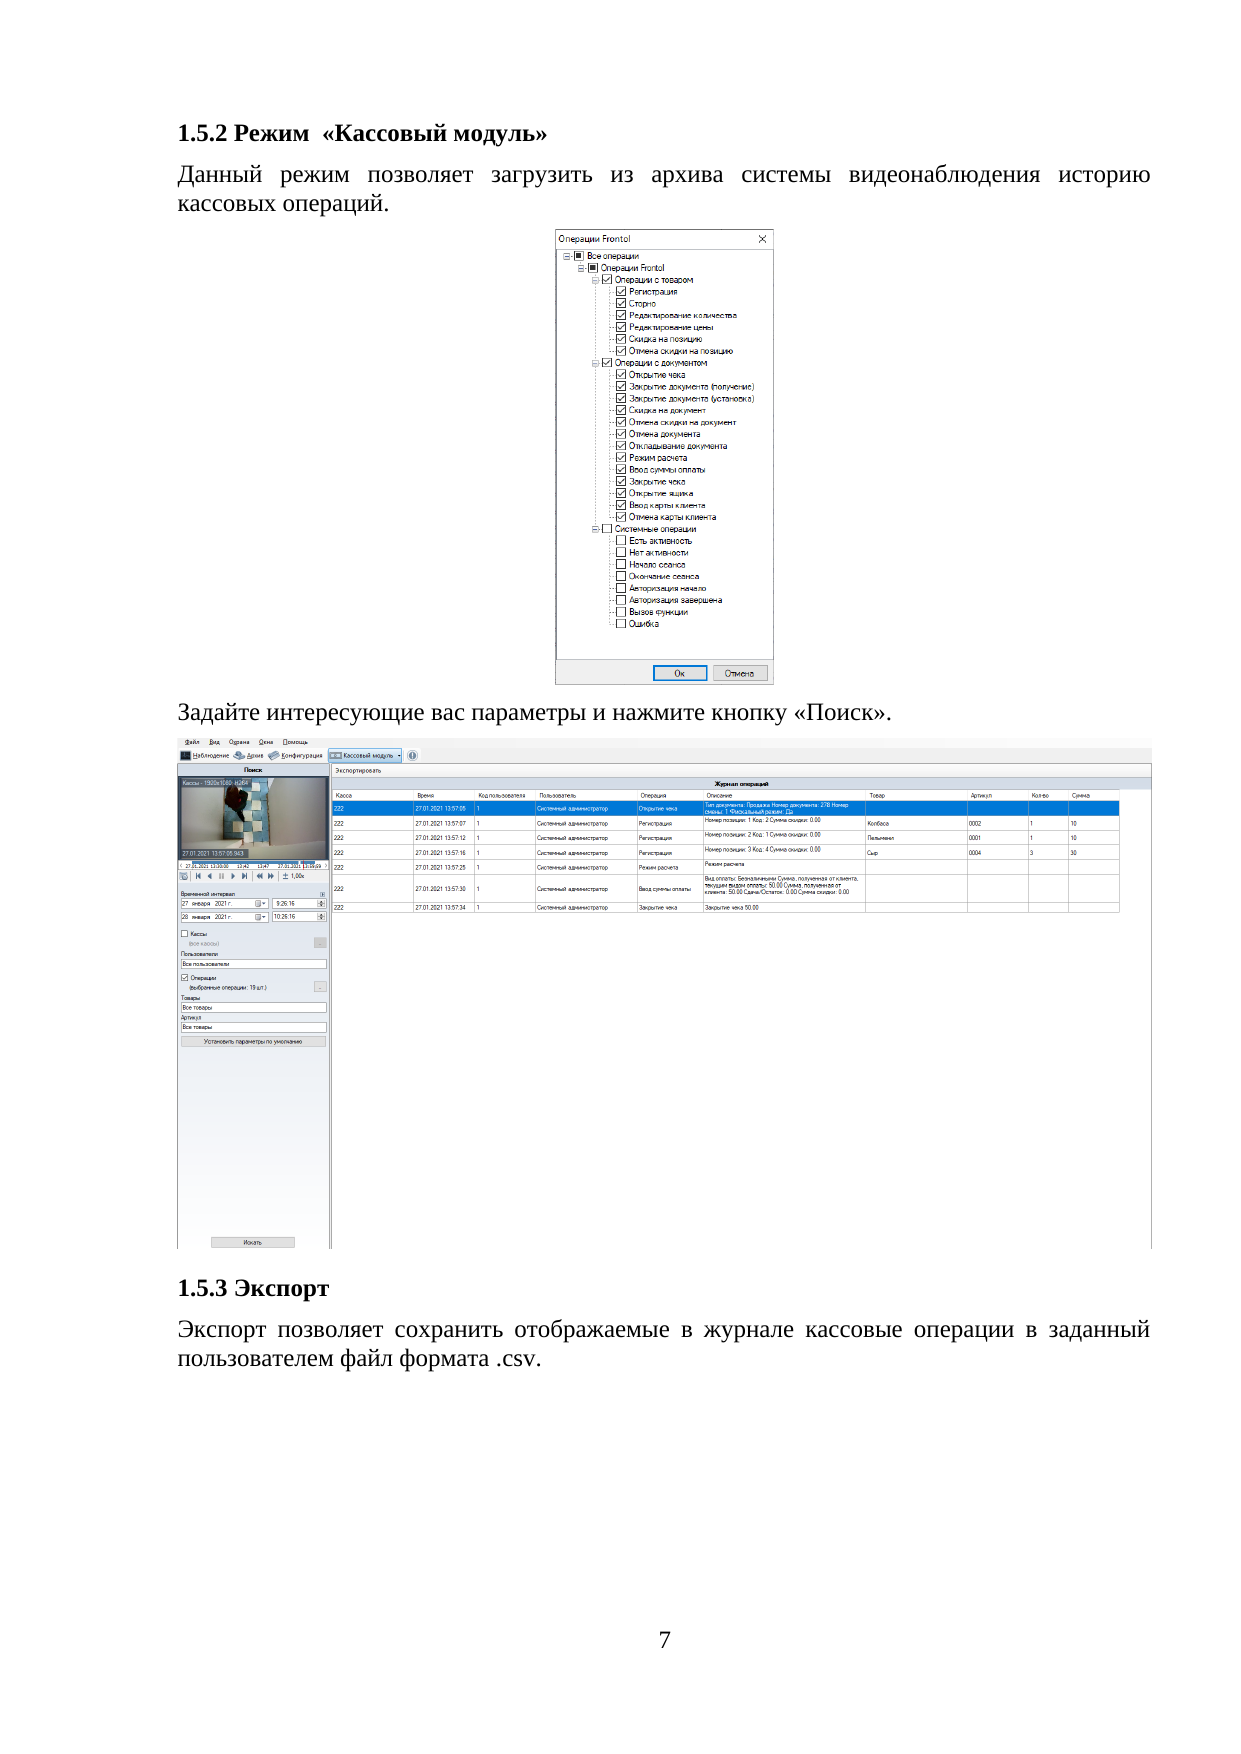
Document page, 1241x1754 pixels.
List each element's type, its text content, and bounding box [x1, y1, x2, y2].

subtitle 1.5.2 Режим «Кассовый модуль» [177, 118, 1152, 147]
text Экспорт позволяет сохранить отображаемые в журнале кассовые операции в заданный пользователем файл формата .csv. [177, 1314, 1152, 1372]
text Данный режим позволяет загрузить из архива системы видеонаблюдения историю кассовых операций. [177, 159, 1152, 217]
text Задайте интересующие вас параметры и нажмите кнопку «Поиск». [177, 697, 1152, 726]
picture [177, 738, 1153, 1249]
picture [555, 229, 774, 685]
subtitle 1.5.3 Экспорт [177, 1273, 1152, 1302]
